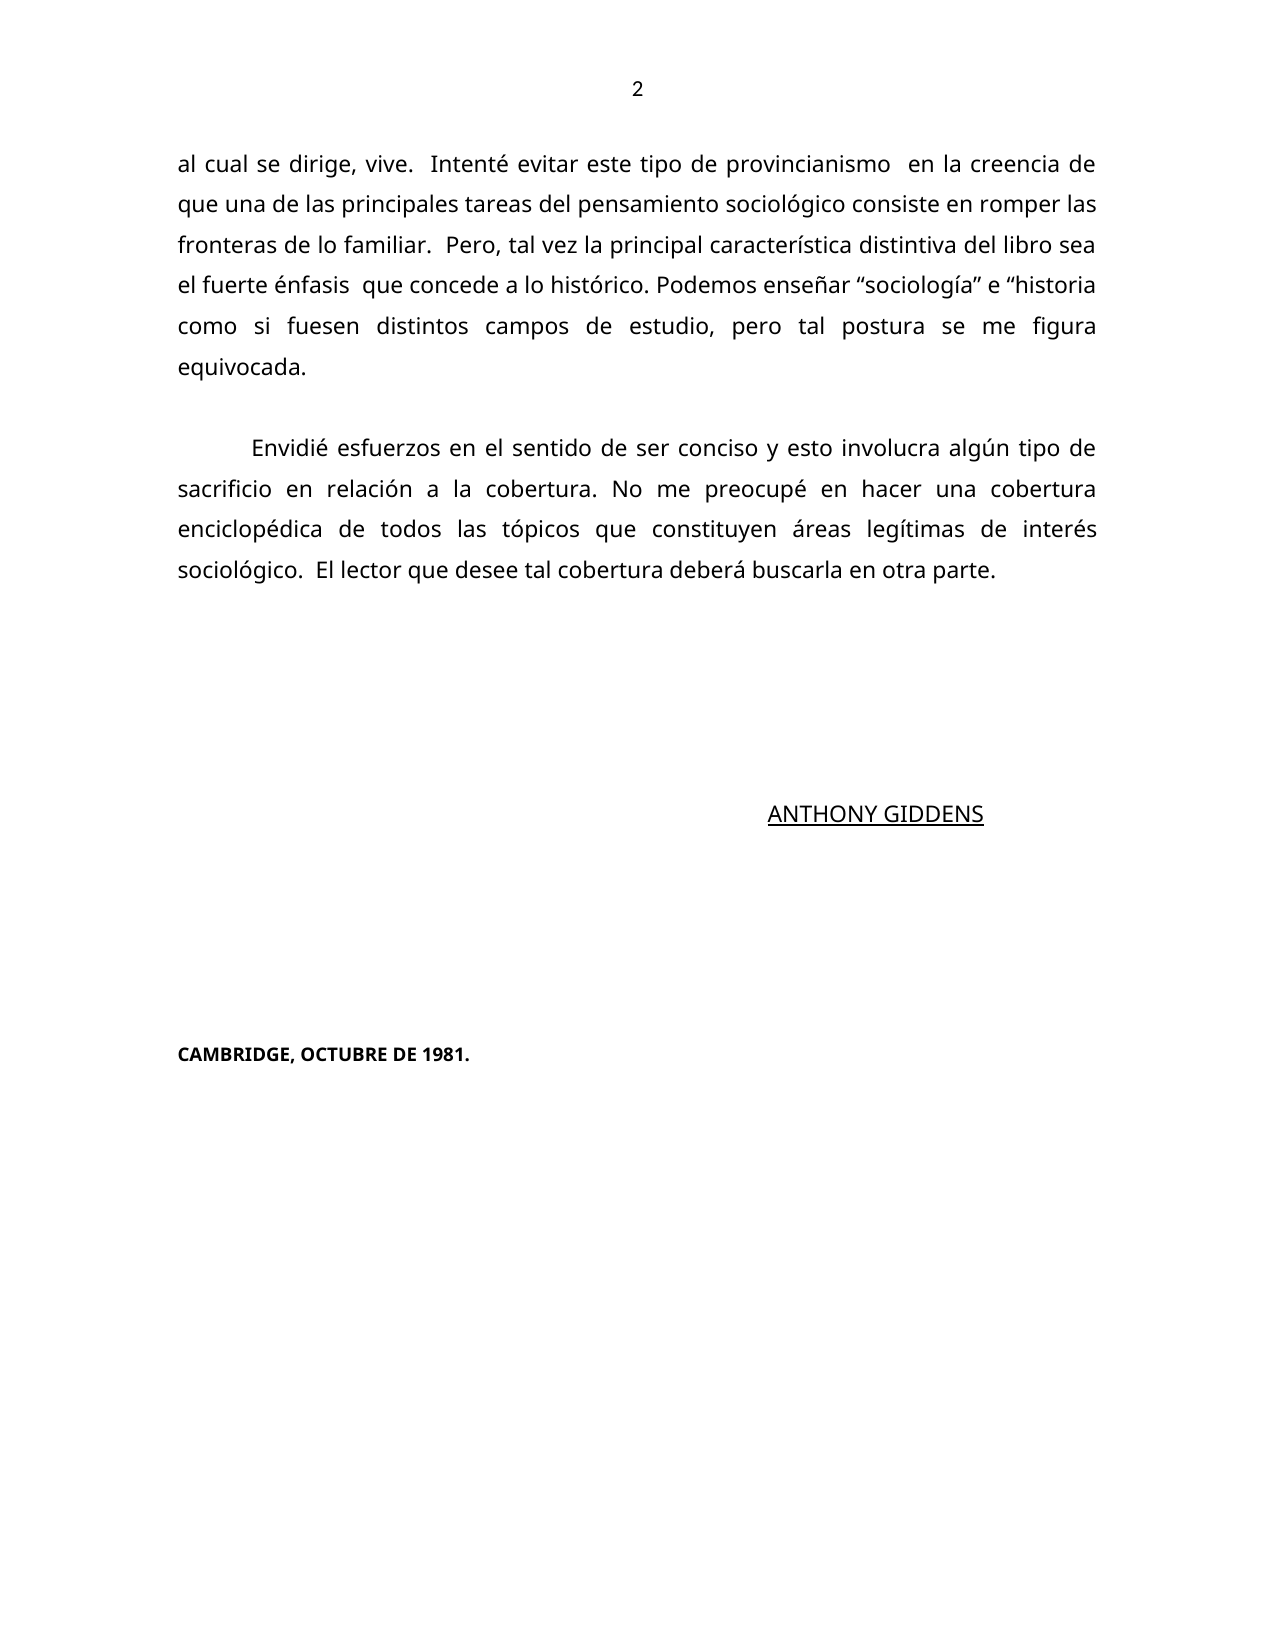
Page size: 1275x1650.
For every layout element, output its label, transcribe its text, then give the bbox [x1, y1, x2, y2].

text ANTHONY GIDDENS [177, 798, 1098, 829]
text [177, 148, 1098, 382]
text Envidié esfuerzos en el sentido de ser conciso y esto involucra algún tipo de sacrificio en relación a la cobertura. No me preocupé en hacer una cobertura enciclopédica de todos las tópicos que constituyen áreas legítimas de interés sociológico. El lector que desee tal cobertura deberá buscarla en otra parte. [177, 432, 1098, 585]
text CAMBRIDGE, OCTUBRE DE 1981. [177, 1041, 1098, 1067]
